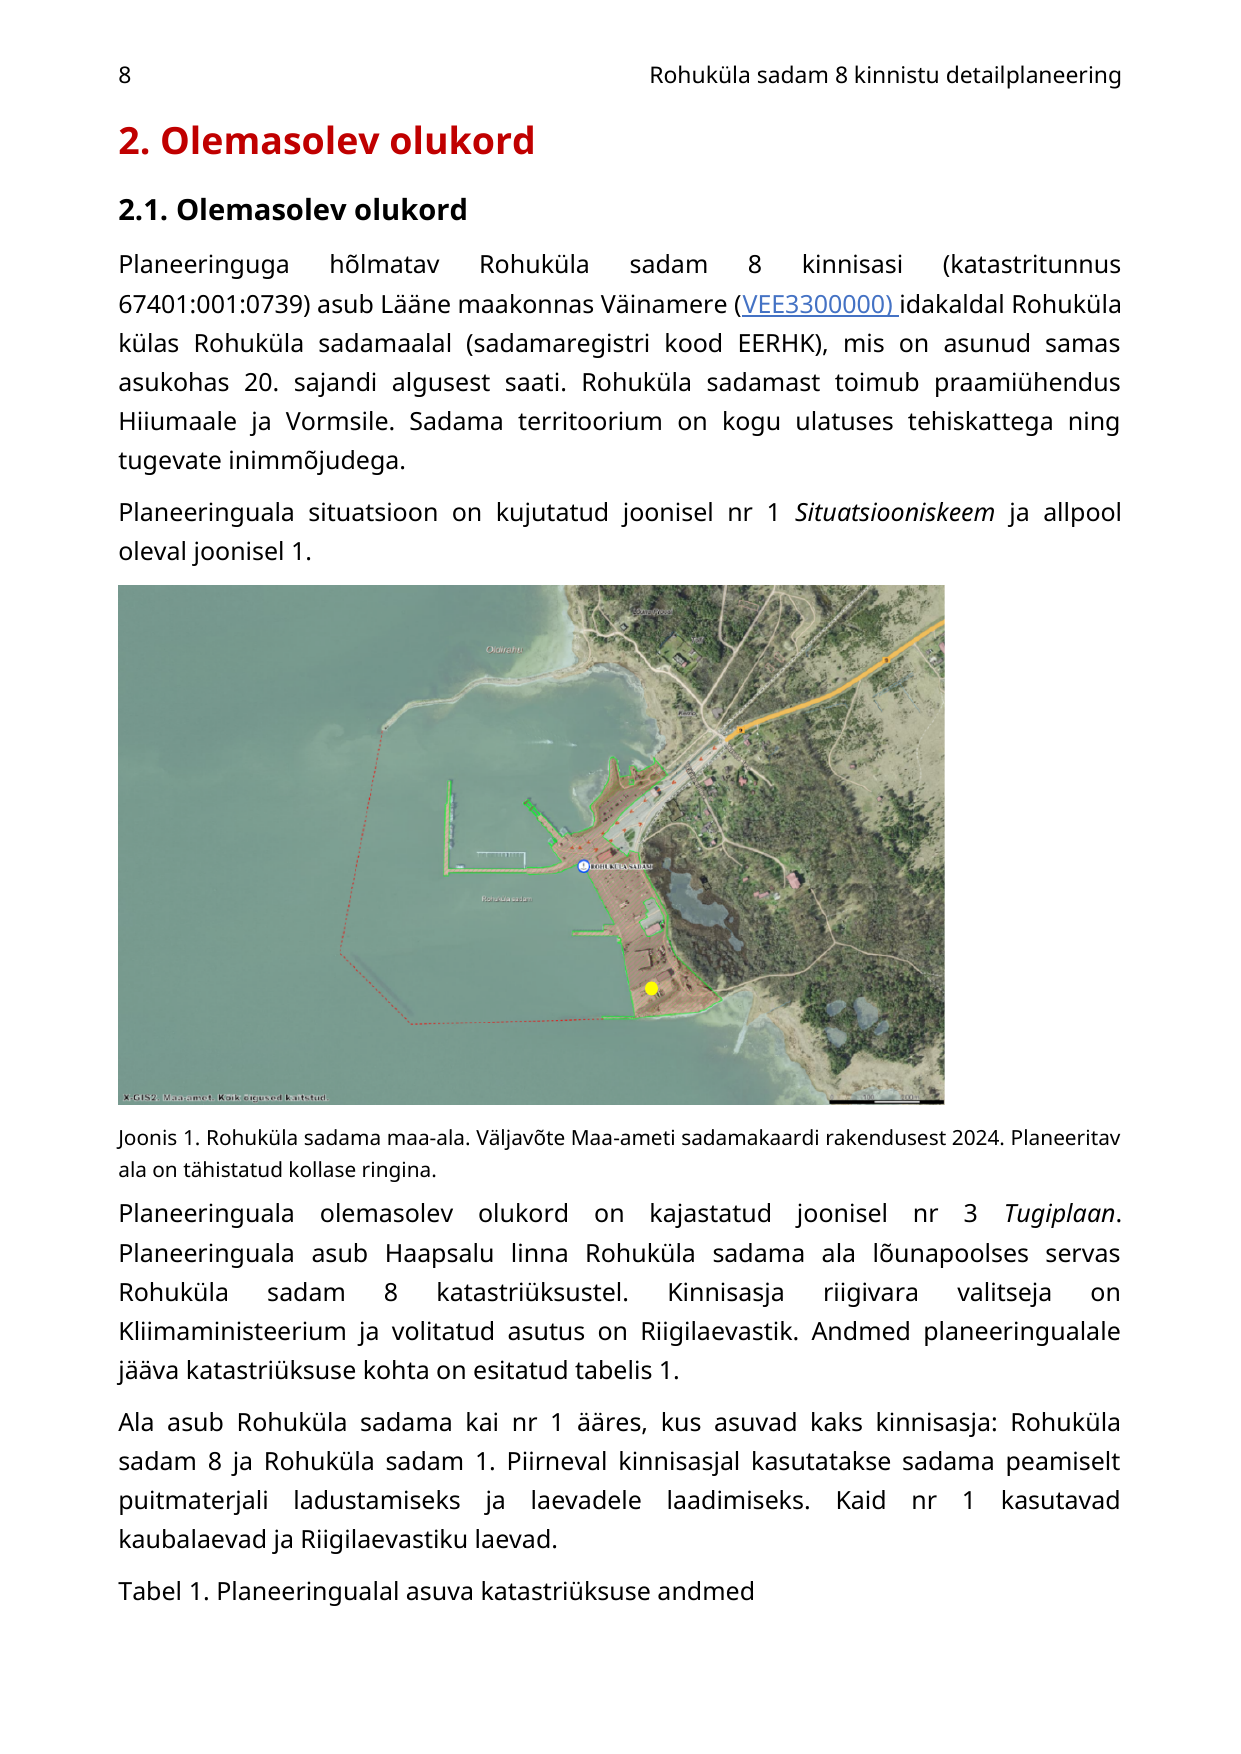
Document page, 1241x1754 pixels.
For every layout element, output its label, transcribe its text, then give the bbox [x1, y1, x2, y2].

subtitle Olemasolev olukord [118, 118, 1122, 164]
picture [118, 585, 945, 1105]
text Joonis 1. Rohuküla sadama maa-ala. Väljavõte Maa-ameti sadamakaardi rakendusest 2024. Planeeritav ala on tähistatud kollase ringina. [118, 1123, 1122, 1184]
text Tabel 1. Planeeringualal asuva katastriüksuse andmed [118, 1574, 1122, 1608]
text Planeeringuala situatsioon on kujutatud joonisel nr 1 Situatsiooniskeem ja allpool oleval joonisel 1. [118, 495, 1122, 568]
subtitle Olemasolev olukord [118, 189, 1122, 229]
text Planeeringuga hõlmatav Rohuküla sadam 8 kinnisasi (katastritunnus 67401:001:0739) asub Lääne maakonnas Väinamere (VEE3300000) idakaldal Rohuküla külas Rohuküla sadamaalal (sadamaregistri kood EERHK), mis on asunud samas asukohas 20. sajandi algusest saati. Rohuküla sadamast toimub praamiühendus Hiiumaale ja Vormsile. Sadama territoorium on kogu ulatuses tehiskattega ning tugevate inimmõjudega. [118, 247, 1122, 477]
text Ala asub Rohuküla sadama kai nr 1 ääres, kus asuvad kaks kinnisasja: Rohuküla sadam 8 ja Rohuküla sadam 1. Piirneval kinnisasjal kasutatakse sadama peamiselt puitmaterjali ladustamiseks ja laevadele laadimiseks. Kaid nr 1 kasutavad kaubalaevad ja Riigilaevastiku laevad. [118, 1404, 1122, 1556]
text Planeeringuala olemasolev olukord on kajastatud joonisel nr 3 Tugiplaan. Planeeringuala asub Haapsalu linna Rohuküla sadama ala lõunapoolses servas Rohuküla sadam 8 katastriüksustel. Kinnisasja riigivara valitseja on Kliimaministeerium ja volitatud asutus on Riigilaevastik. Andmed planeeringualale jääva katastriüksuse kohta on esitatud tabelis 1. [118, 1196, 1122, 1387]
